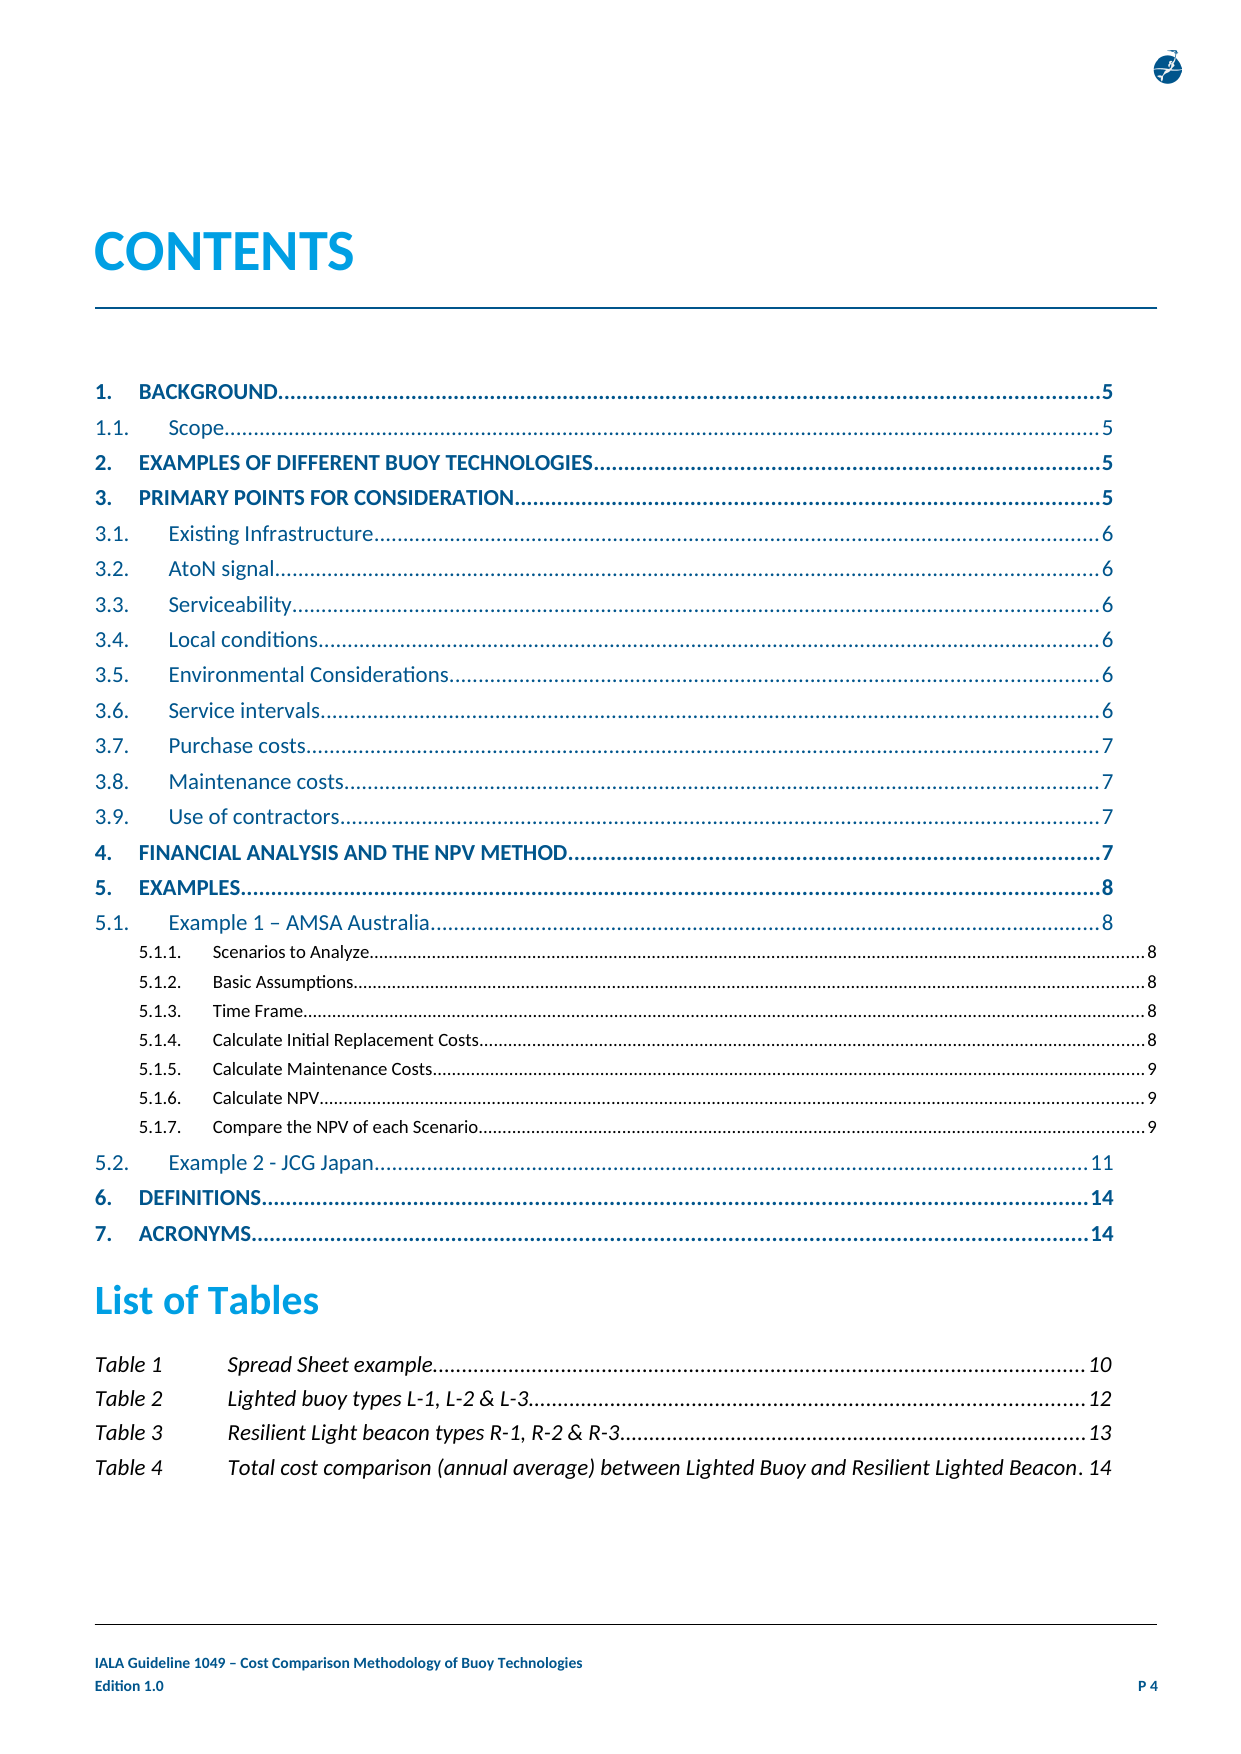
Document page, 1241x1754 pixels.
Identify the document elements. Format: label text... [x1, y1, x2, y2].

text 5.1.4. Calculate Initial Replacement Costs 8 [139, 1028, 1157, 1051]
text 5.1.1. Scenarios to Analyze 8 [139, 941, 1157, 963]
text 3.9. Use of contractors 7 [94, 799, 1113, 830]
text 3.5. Environmental Considerations 6 [94, 657, 1113, 688]
list List of Tables [94, 1274, 1157, 1325]
text 3.6. Service intervals 6 [94, 693, 1113, 724]
text 3.3. Serviceability 6 [94, 586, 1113, 618]
text 5.1.7. Compare the NPV of each Scenario 9 [139, 1116, 1157, 1138]
text Table 3 Resilient Light beacon types R-1, R-2 & R-3 13 [94, 1418, 1113, 1446]
text 5. EXAMPLES 8 [94, 870, 1113, 901]
text 3. PRIMARY POINTS FOR CONSIDERATION 5 [94, 480, 1113, 511]
text 1. BACKGROUND 5 [94, 374, 1113, 405]
text Table 2 Lighted buoy types L-1, L-2 & L-3 12 [94, 1384, 1113, 1412]
text 5.1.3. Time Frame 8 [139, 999, 1157, 1022]
text 5.2. Example 2 - JCG Japan 11 [94, 1145, 1113, 1176]
text Table 4 Total cost comparison (annual average) between Lighted Buoy and Resilient Lighted Beacon 14 [94, 1453, 1113, 1481]
text 2. EXAMPLES OF DIFFERENT BUOY TECHNOLOGIES 5 [94, 445, 1113, 476]
text 5.1.6. Calculate NPV 9 [139, 1086, 1157, 1109]
text Table 1 Spread Sheet example 10 [94, 1350, 1113, 1378]
text 5.1.5. Calculate Maintenance Costs 9 [139, 1057, 1157, 1080]
text 3.8. Maintenance costs 7 [94, 763, 1113, 795]
text 3.4. Local conditions 6 [94, 622, 1113, 653]
text 1.1. Scope 5 [94, 409, 1113, 441]
text 5.1. Example 1 – AMSA Australia 8 [94, 905, 1113, 936]
text 3.1. Existing Infrastructure 6 [94, 516, 1113, 547]
text 4. FINANCIAL ANALYSIS AND THE NPV METHOD 7 [94, 834, 1113, 866]
text 3.2. AtoN signal 6 [94, 551, 1113, 582]
text 3.7. Purchase costs 7 [94, 728, 1113, 759]
picture [1120, 0, 1241, 119]
text 7. ACRONYMS 14 [94, 1216, 1113, 1247]
text 5.1.2. Basic Assumptions 8 [139, 970, 1157, 993]
text 6. DEFINITIONS 14 [94, 1180, 1113, 1211]
